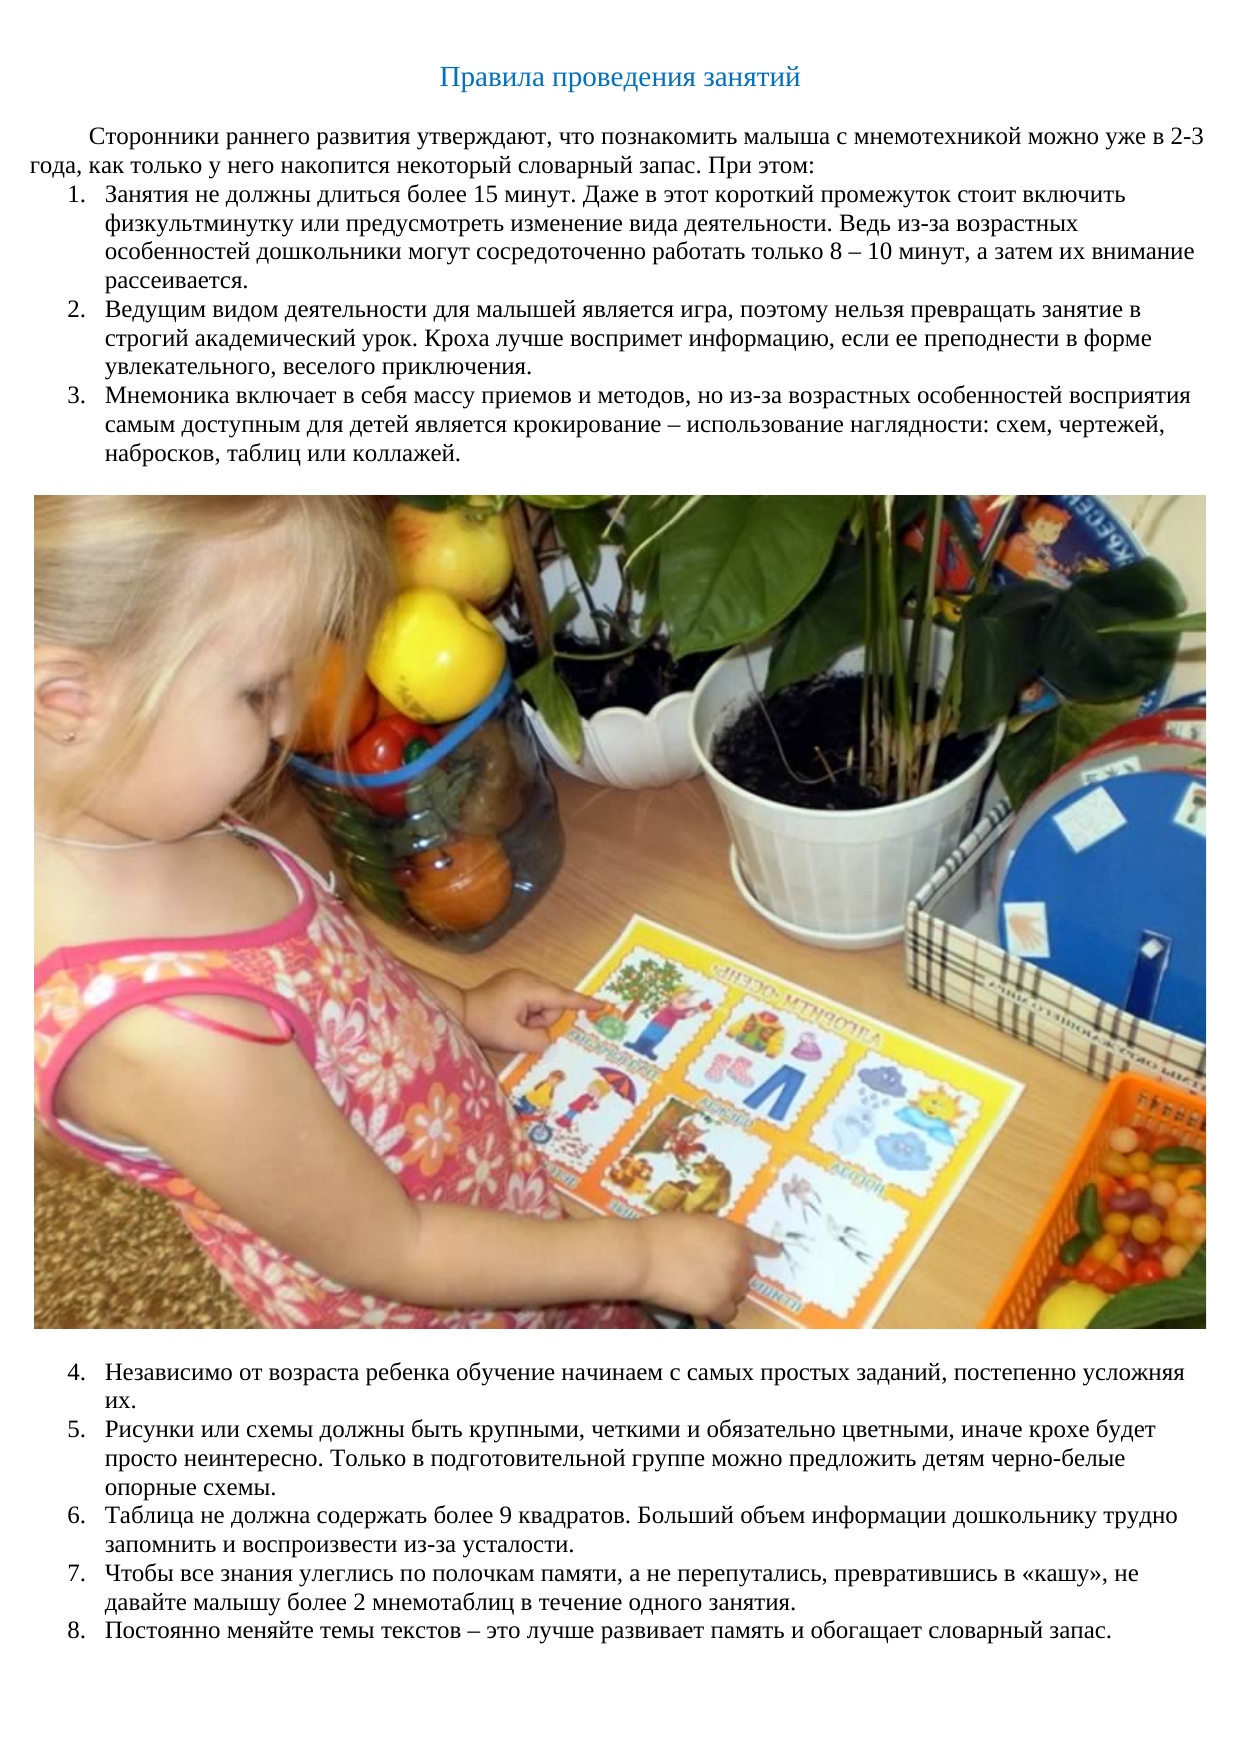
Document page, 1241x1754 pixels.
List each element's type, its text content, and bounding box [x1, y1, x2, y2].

text Сторонники раннего развития утверждают, что познакомить малыша с мнемотехникой можно уже в 2-3 года, как только у него накопится некоторый словарный запас. При этом: [29, 121, 1211, 179]
list Постоянно меняйте темы текстов – это лучше развивает память и обогащает словарный запас. [67, 1616, 1211, 1672]
list Ведущим видом деятельности для малышей является игра, поэтому нельзя превращать занятие в строгий академический урок. Кроха лучше воспримет информацию, если ее преподнести в форме увлекательного, веселого приключения. [67, 294, 1211, 380]
list Рисунки или схемы должны быть крупными, четкими и обязательно цветными, иначе крохе будет просто неинтересно. Только в подготовительной группе можно предложить детям черно-белые опорные схемы. [67, 1414, 1211, 1501]
picture [34, 495, 1207, 1329]
list Независимо от возраста ребенка обучение начинаем с самых простых заданий, постепенно усложняя их. [67, 1357, 1211, 1414]
list Мнемоника включает в себя массу приемов и методов, но из-за возрастных особенностей восприятия самым доступным для детей является крокирование – использование наглядности: схем, чертежей, набросков, таблиц или коллажей. [67, 380, 1211, 466]
list Чтобы все знания улеглись по полочкам памяти, а не перепутались, превратившись в «кашу», не давайте малышу более 2 мнемотаблиц в течение одного занятия. [67, 1558, 1211, 1616]
text Правила проведения занятий [29, 59, 1211, 93]
list Таблица не должна содержать более 9 квадратов. Больший объем информации дошкольнику трудно запомнить и воспроизвести из-за усталости. [67, 1501, 1211, 1558]
list Занятия не должны длиться более 15 минут. Даже в этот короткий промежуток стоит включить физкультминутку или предусмотреть изменение вида деятельности. Ведь из-за возрастных особенностей дошкольники могут сосредоточенно работать только 8 – 10 минут, а затем их внимание рассеивается. [67, 179, 1211, 294]
